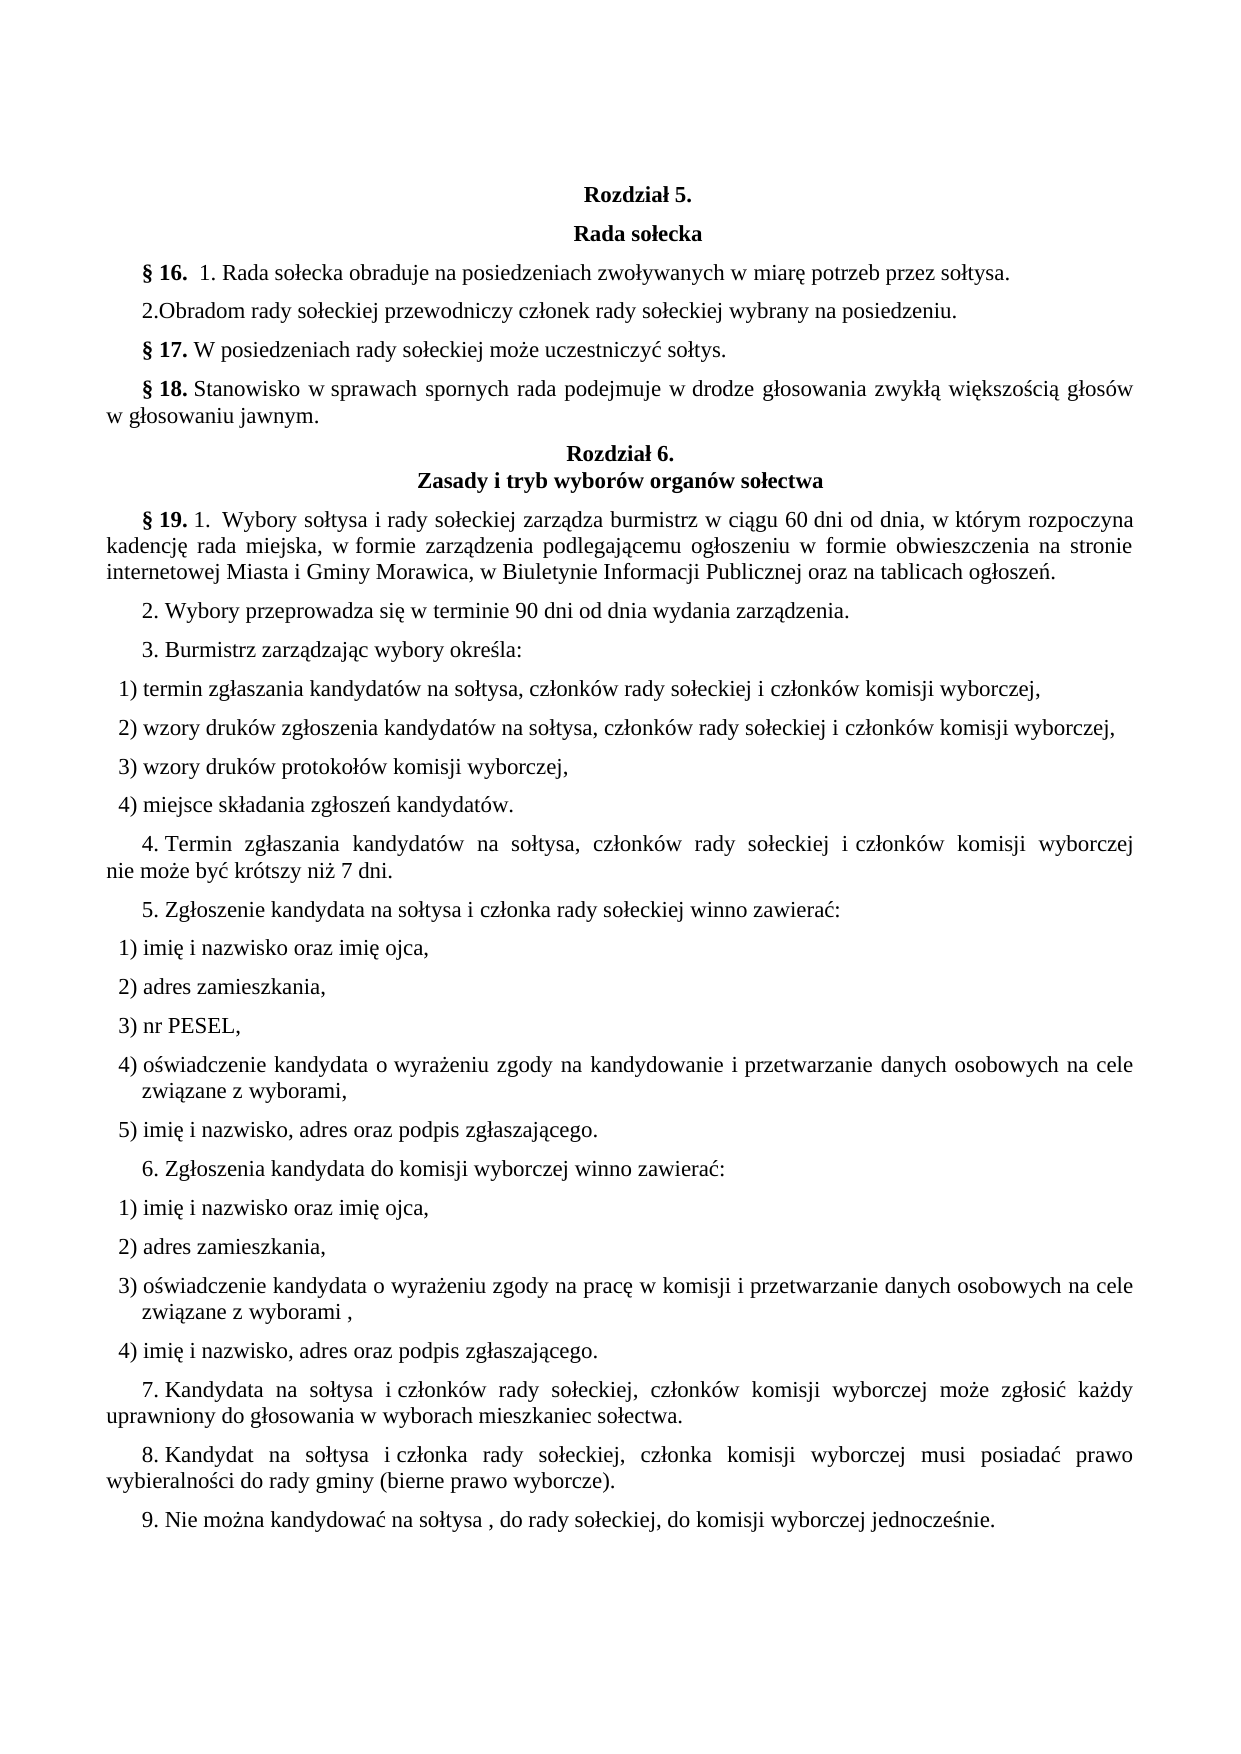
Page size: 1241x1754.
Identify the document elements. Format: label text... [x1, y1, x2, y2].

text § 19. 1. Wybory sołtysa i rady sołeckiej zarządza burmistrz w ciągu 60 dni od dnia, w którym rozpoczyna kadencję rada miejska, w formie zarządzenia podlegającemu ogłoszeniu w formie obwieszczenia na stronie internetowej Miasta i Gminy Morawica, w Biuletynie Informacji Publicznej oraz na tablicach ogłoszeń. [106, 506, 1134, 585]
text 2) adres zamieszkania, [118, 973, 1134, 1000]
text 4) imię i nazwisko, adres oraz podpis zgłaszającego. [118, 1337, 1134, 1363]
text § 17. W posiedzeniach rady sołeckiej może uczestniczyć sołtys. [106, 336, 1134, 363]
text 8. Kandydat na sołtysa i członka rady sołeckiej, członka komisji wyborczej musi posiadać prawo wybieralności do rady gminy (bierne prawo wyborcze). [106, 1441, 1134, 1494]
text 1) termin zgłaszania kandydatów na sołtysa, członków rady sołeckiej i członków komisji wyborczej, [118, 675, 1134, 701]
text 5. Zgłoszenie kandydata na sołtysa i członka rady sołeckiej winno zawierać: [106, 896, 1134, 922]
text 2. Wybory przeprowadza się w terminie 90 dni od dnia wydania zarządzenia. [106, 597, 1134, 624]
text Rada sołecka [106, 220, 1134, 246]
text Rozdział 5. [106, 181, 1134, 207]
text 4) miejsce składania zgłoszeń kandydatów. [118, 792, 1134, 818]
text 7. Kandydata na sołtysa i członków rady sołeckiej, członków komisji wyborczej może zgłosić każdy uprawniony do głosowania w wyborach mieszkaniec sołectwa. [106, 1376, 1134, 1428]
text 6. Zgłoszenia kandydata do komisji wyborczej winno zawierać: [106, 1155, 1134, 1181]
text § 16. 1. Rada sołecka obraduje na posiedzeniach zwoływanych w miarę potrzeb przez sołtysa. [106, 259, 1134, 285]
text 2.Obradom rady sołeckiej przewodniczy członek rady sołeckiej wybrany na posiedzeniu. [106, 298, 1134, 324]
text 4) oświadczenie kandydata o wyrażeniu zgody na kandydowanie i przetwarzanie danych osobowych na cele związane z wyborami, [118, 1051, 1134, 1104]
text 1) imię i nazwisko oraz imię ojca, [118, 1194, 1134, 1220]
text 3) wzory druków protokołów komisji wyborczej, [118, 753, 1134, 779]
text 5) imię i nazwisko, adres oraz podpis zgłaszającego. [118, 1116, 1134, 1143]
text 4. Termin zgłaszania kandydatów na sołtysa, członków rady sołeckiej i członków komisji wyborczej nie może być krótszy niż 7 dni. [106, 830, 1134, 883]
text Rozdział 6. Zasady i tryb wyborów organów sołectwa [106, 441, 1134, 493]
text 3. Burmistrz zarządzając wybory określa: [106, 636, 1134, 662]
text 2) wzory druków zgłoszenia kandydatów na sołtysa, członków rady sołeckiej i członków komisji wyborczej, [118, 714, 1134, 740]
text 3) oświadczenie kandydata o wyrażeniu zgody na pracę w komisji i przetwarzanie danych osobowych na cele związane z wyborami , [118, 1272, 1134, 1324]
text 2) adres zamieszkania, [118, 1233, 1134, 1259]
text 9. Nie można kandydować na sołtysa , do rady sołeckiej, do komisji wyborczej jednocześnie. [106, 1506, 1134, 1532]
text 1) imię i nazwisko oraz imię ojca, [118, 934, 1134, 961]
text § 18. Stanowisko w sprawach spornych rada podejmuje w drodze głosowania zwykłą większością głosów w głosowaniu jawnym. [106, 375, 1134, 428]
text 3) nr PESEL, [118, 1012, 1134, 1038]
